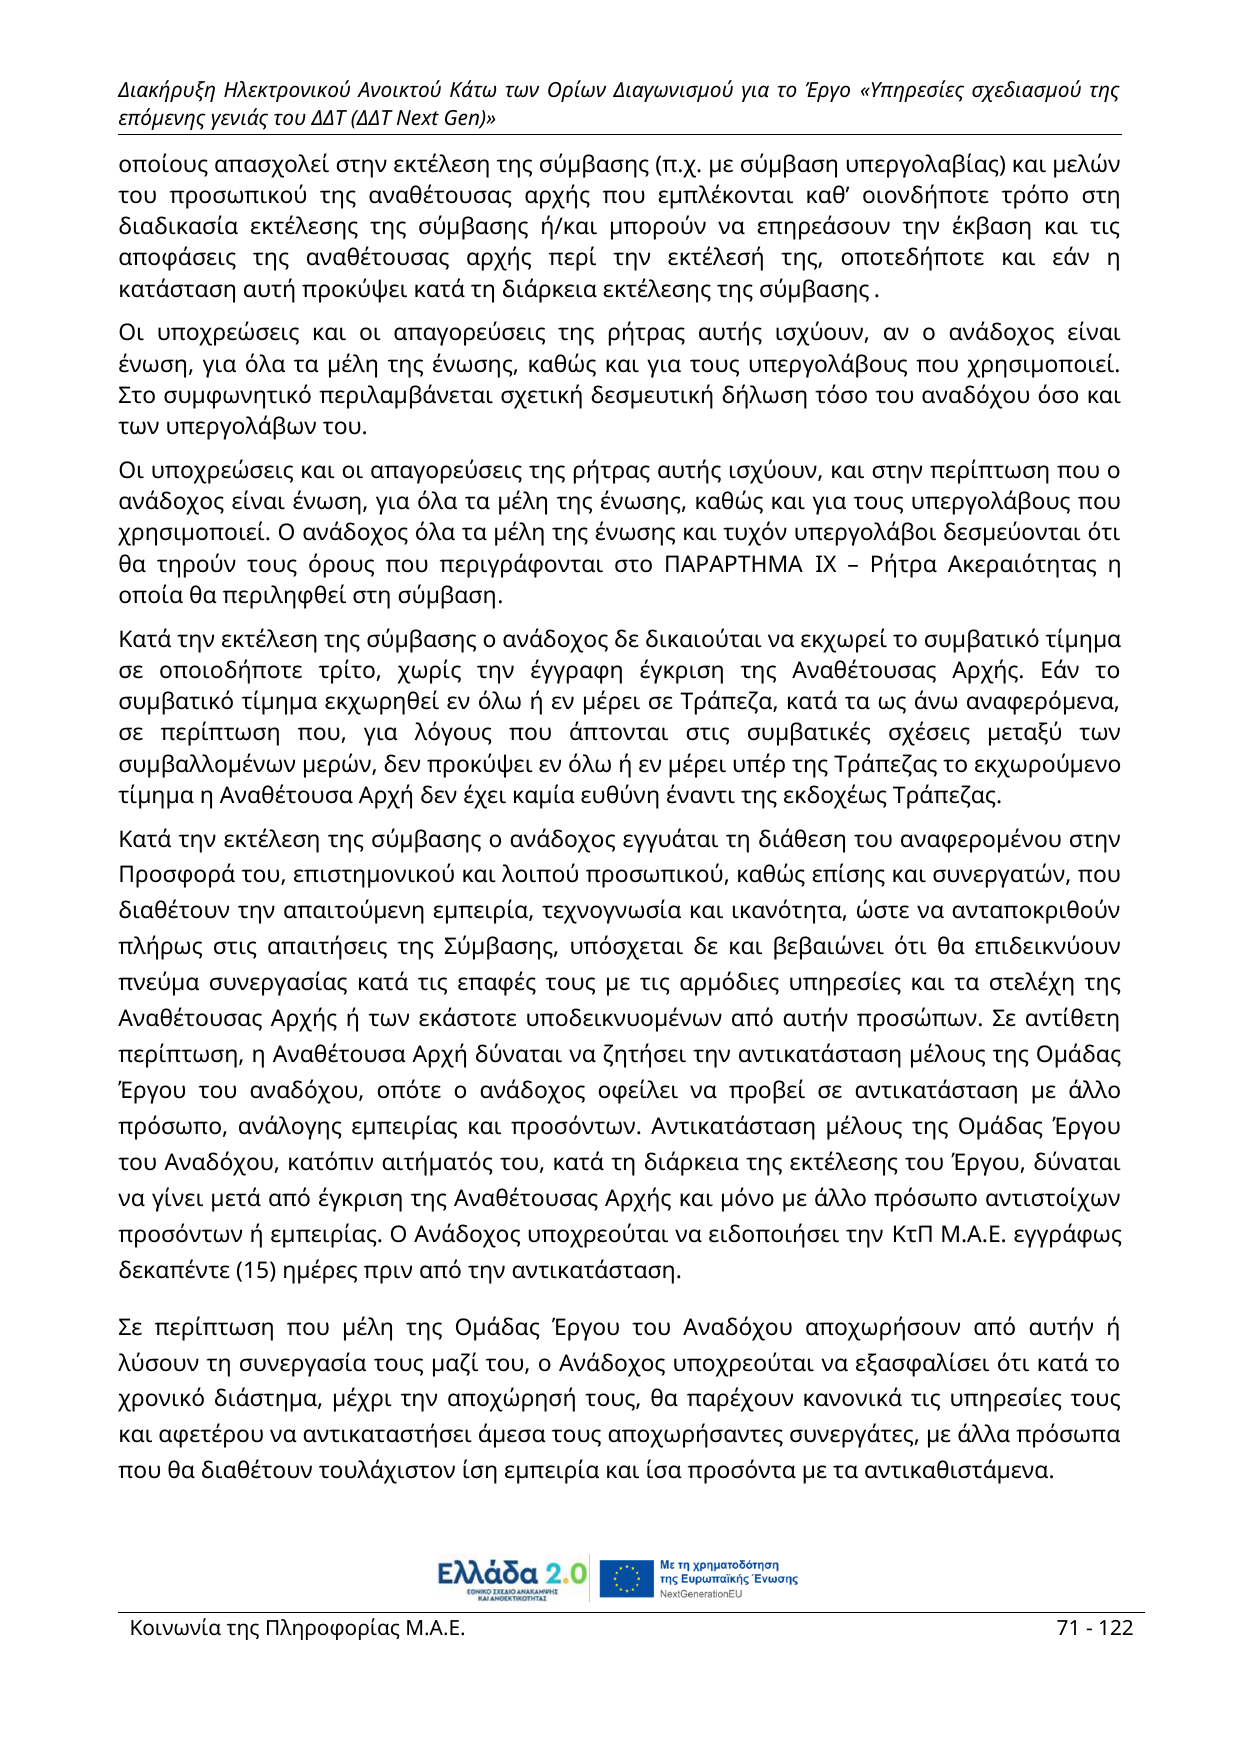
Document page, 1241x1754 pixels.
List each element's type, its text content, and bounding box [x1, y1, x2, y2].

text Κατά την εκτέλεση της σύμβασης ο ανάδοχος εγγυάται τη διάθεση του αναφερομένου στην Προσφορά του, επιστημονικού και λοιπού προσωπικού, καθώς επίσης και συνεργατών, που διαθέτουν την απαιτούμενη εμπειρία, τεχνογνωσία και ικανότητα, ώστε να ανταποκριθούν πλήρως στις απαιτήσεις της Σύμβασης, υπόσχεται δε και βεβαιώνει ότι θα επιδεικνύουν πνεύμα συνεργασίας κατά τις επαφές τους με τις αρμόδιες υπηρεσίες και τα στελέχη της Αναθέτουσας Αρχής ή των εκάστοτε υποδεικνυομένων από αυτήν προσώπων. Σε αντίθετη περίπτωση, η Αναθέτουσα Αρχή δύναται να ζητήσει την αντικατάσταση μέλους της Ομάδας Έργου του αναδόχου, οπότε ο ανάδοχος οφείλει να προβεί σε αντικατάσταση με άλλο πρόσωπο, ανάλογης εμπειρίας και προσόντων. Αντικατάσταση μέλους της Ομάδας Έργου του Αναδόχου, κατόπιν αιτήματός του, κατά τη διάρκεια της εκτέλεσης του Έργου, δύναται να γίνει μετά από έγκριση της Αναθέτουσας Αρχής και μόνο με άλλο πρόσωπο αντιστοίχων προσόντων ή εμπειρίας. Ο Ανάδοχος υποχρεούται να ειδοποιήσει την ΚτΠ Μ.Α.Ε. εγγράφως δεκαπέντε (15) ημέρες πριν από την αντικατάσταση. [118, 822, 1122, 1285]
picture [437, 1554, 804, 1602]
text Οι υποχρεώσεις και οι απαγορεύσεις της ρήτρας αυτής ισχύουν, και στην περίπτωση που ο ανάδοχος είναι ένωση, για όλα τα μέλη της ένωσης, καθώς και για τους υπεργολάβους που χρησιμοποιεί. Ο ανάδοχος όλα τα μέλη της ένωσης και τυχόν υπεργολάβοι δεσμεύονται ότι θα τηρούν τους όρους που περιγράφονται στο ΠΑΡΑΡΤΗΜΑ IX – Ρήτρα Ακεραιότητας η οποία θα περιληφθεί στη σύμβαση. [118, 454, 1122, 610]
text Οι υποχρεώσεις και οι απαγορεύσεις της ρήτρας αυτής ισχύουν, αν ο ανάδοχος είναι ένωση, για όλα τα μέλη της ένωσης, καθώς και για τους υπεργολάβους που χρησιμοποιεί. Στο συμφωνητικό περιλαμβάνεται σχετική δεσμευτική δήλωση τόσο του αναδόχου όσο και των υπεργολάβων του. [118, 316, 1122, 441]
text Κατά την εκτέλεση της σύμβασης ο ανάδοχος δε δικαιούται να εκχωρεί το συμβατικό τίμημα σε οποιοδήποτε τρίτο, χωρίς την έγγραφη έγκριση της Αναθέτουσας Αρχής. Εάν το συμβατικό τίμημα εκχωρηθεί εν όλω ή εν μέρει σε Τράπεζα, κατά τα ως άνω αναφερόμενα, σε περίπτωση που, για λόγους που άπτονται στις συμβατικές σχέσεις μεταξύ των συμβαλλομένων μερών, δεν προκύψει εν όλω ή εν μέρει υπέρ της Τράπεζας το εκχωρούμενο τίμημα η Αναθέτουσα Αρχή δεν έχει καμία ευθύνη έναντι της εκδοχέως Τράπεζας. [118, 622, 1122, 810]
text Σε περίπτωση που μέλη της Ομάδας Έργου του Αναδόχου αποχωρήσουν από αυτήν ή λύσουν τη συνεργασία τους μαζί του, ο Ανάδοχος υποχρεούται να εξασφαλίσει ότι κατά το χρονικό διάστημα, μέχρι την αποχώρησή τους, θα παρέχουν κανονικά τις υπηρεσίες τους και αφετέρου να αντικαταστήσει άμεσα τους αποχωρήσαντες συνεργάτες, με άλλα πρόσωπα που θα διαθέτουν τουλάχιστον ίση εμπειρία και ίσα προσόντα με τα αντικαθιστάμενα. [118, 1311, 1122, 1486]
